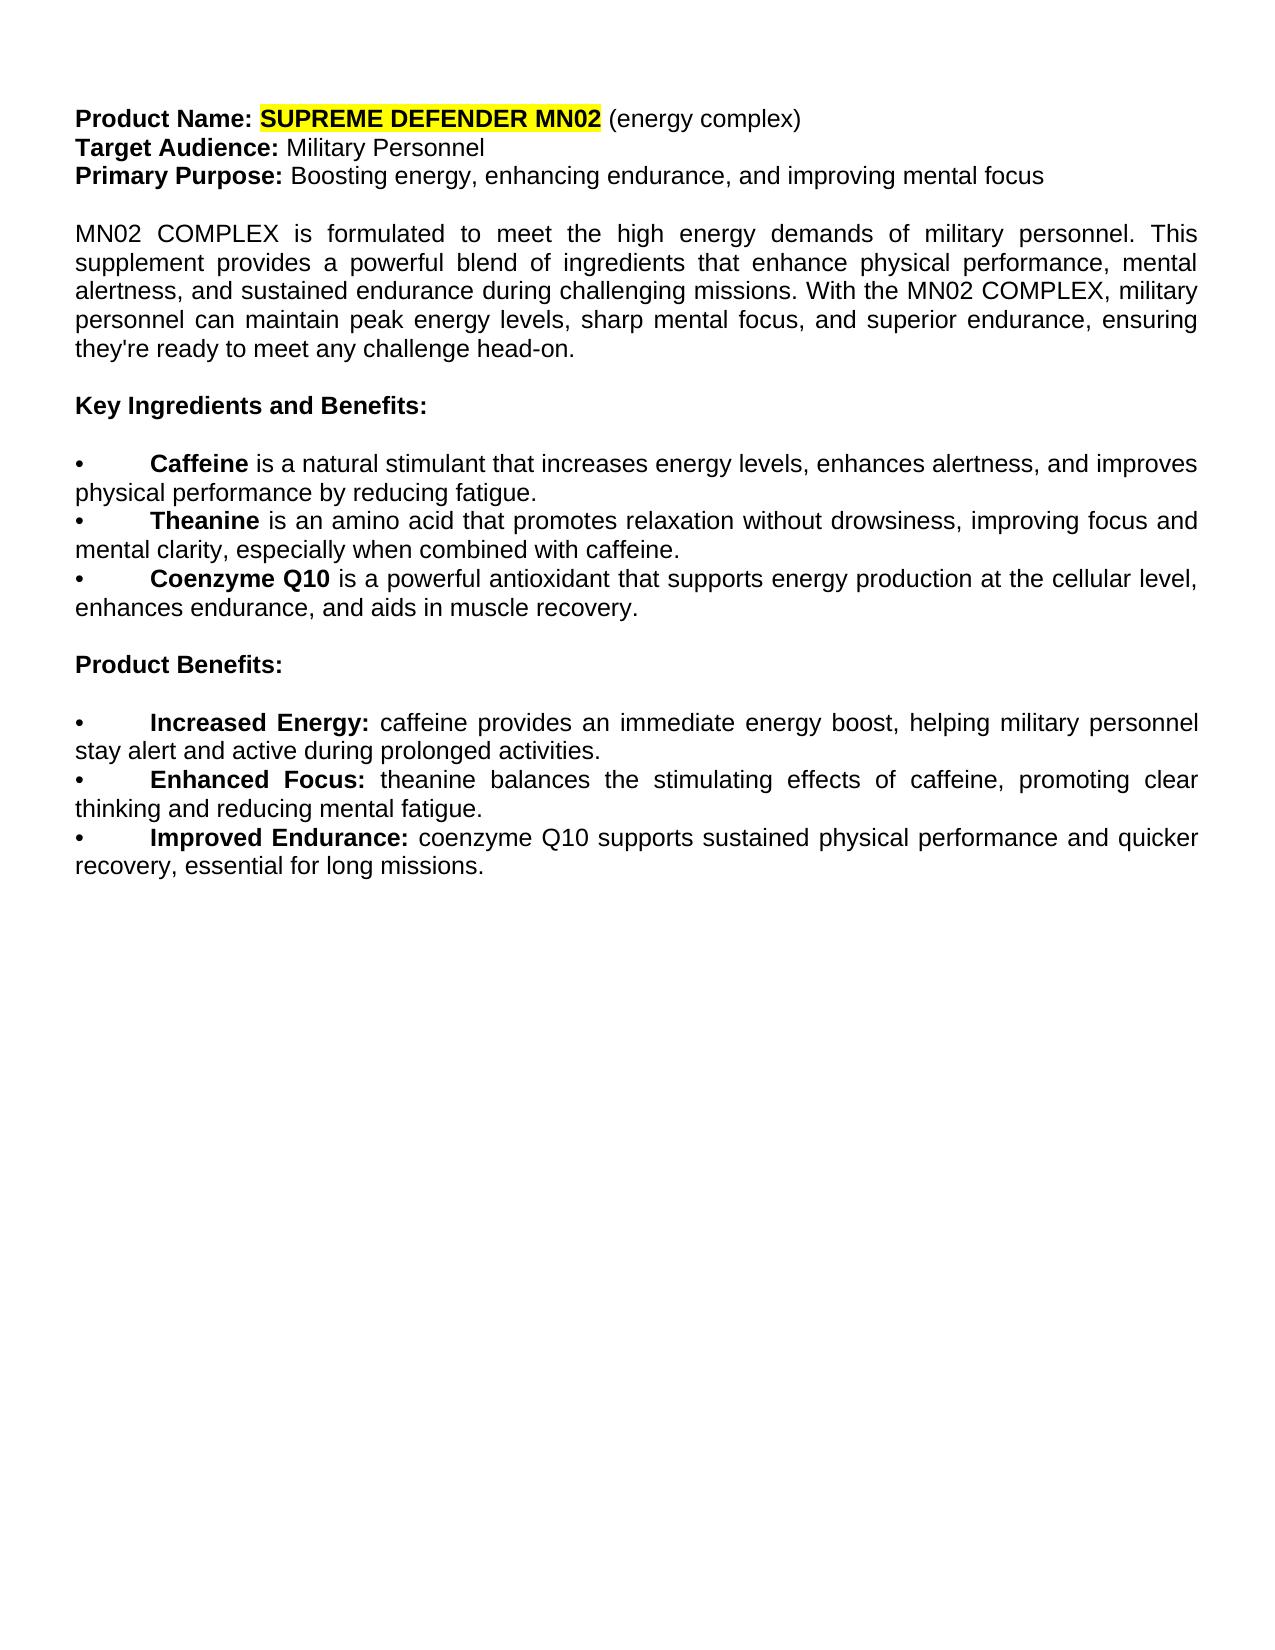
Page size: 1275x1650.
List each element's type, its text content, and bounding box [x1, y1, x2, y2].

list Increased Energy: caffeine provides an immediate energy boost, helping military personnel stay alert and active during prolonged activities. [75, 707, 1200, 765]
list Improved Endurance: coenzyme Q10 supports sustained physical performance and quicker recovery, essential for long missions. [75, 822, 1200, 880]
text Target Audience: Military Personnel [75, 132, 1200, 161]
text Product Name: SUPREME DEFENDER MN02 (energy complex) [75, 104, 260, 132]
text MN02 COMPLEX is formulated to meet the high energy demands of military personnel. This supplement provides a powerful blend of ingredients that enhance physical performance, mental alertness, and sustained endurance during challenging missions. With the MN02 COMPLEX, military personnel can maintain peak energy levels, sharp mental focus, and superior endurance, ensuring they're ready to meet any challenge head-on. [75, 219, 1200, 362]
text Product Benefits: [75, 650, 1200, 679]
text Primary Purpose: Boosting energy, enhancing endurance, and improving mental focus [75, 161, 1200, 190]
list Theanine is an amino acid that promotes relaxation without drowsiness, improving focus and mental clarity, especially when combined with caffeine. [75, 506, 1200, 564]
text Key Ingredients and Benefits: [75, 391, 1200, 420]
list Coenzyme Q10 is a powerful antioxidant that supports energy production at the cellular level, enhances endurance, and aids in muscle recovery. [75, 564, 1200, 621]
list Caffeine is a natural stimulant that increases energy levels, enhances alertness, and improves physical performance by reducing fatigue. [75, 449, 1200, 506]
list Enhanced Focus: theanine balances the stimulating effects of caffeine, promoting clear thinking and reducing mental fatigue. [75, 765, 1200, 822]
text Product Name: SUPREME DEFENDER MN02 (energy complex) [601, 104, 1200, 132]
